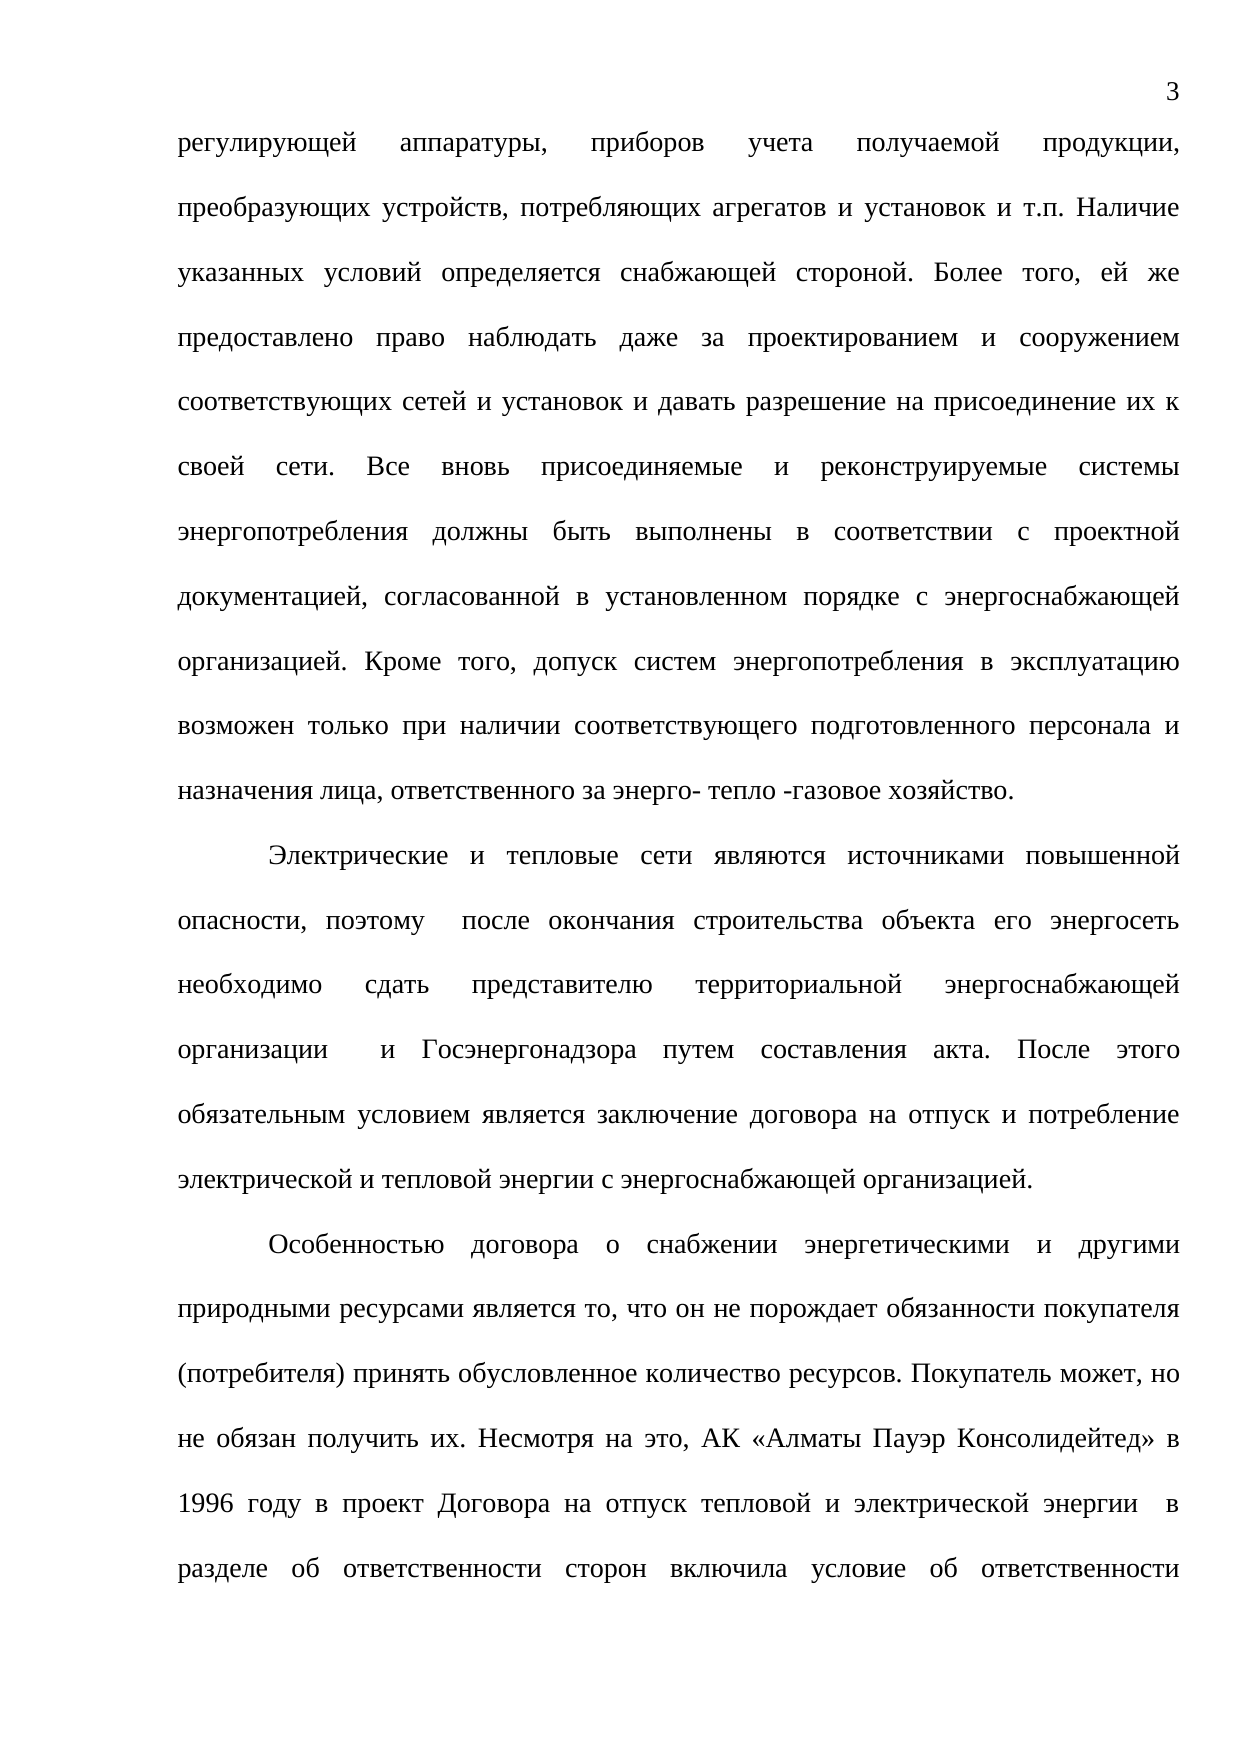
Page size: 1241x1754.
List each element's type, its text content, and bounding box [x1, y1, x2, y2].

text Электрические и тепловые сети являются источниками повышенной опасности, поэтому после окончания строительства объекта его энергосеть необходимо сдать представителю территориальной энергоснабжающей организации и Госэнергонадзора путем составления акта. После этого обязательным условием является заключение договора на отпуск и потребление электрической и тепловой энергии с энергоснабжающей организацией. [177, 838, 1181, 1194]
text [177, 1227, 1181, 1583]
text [177, 125, 1181, 806]
